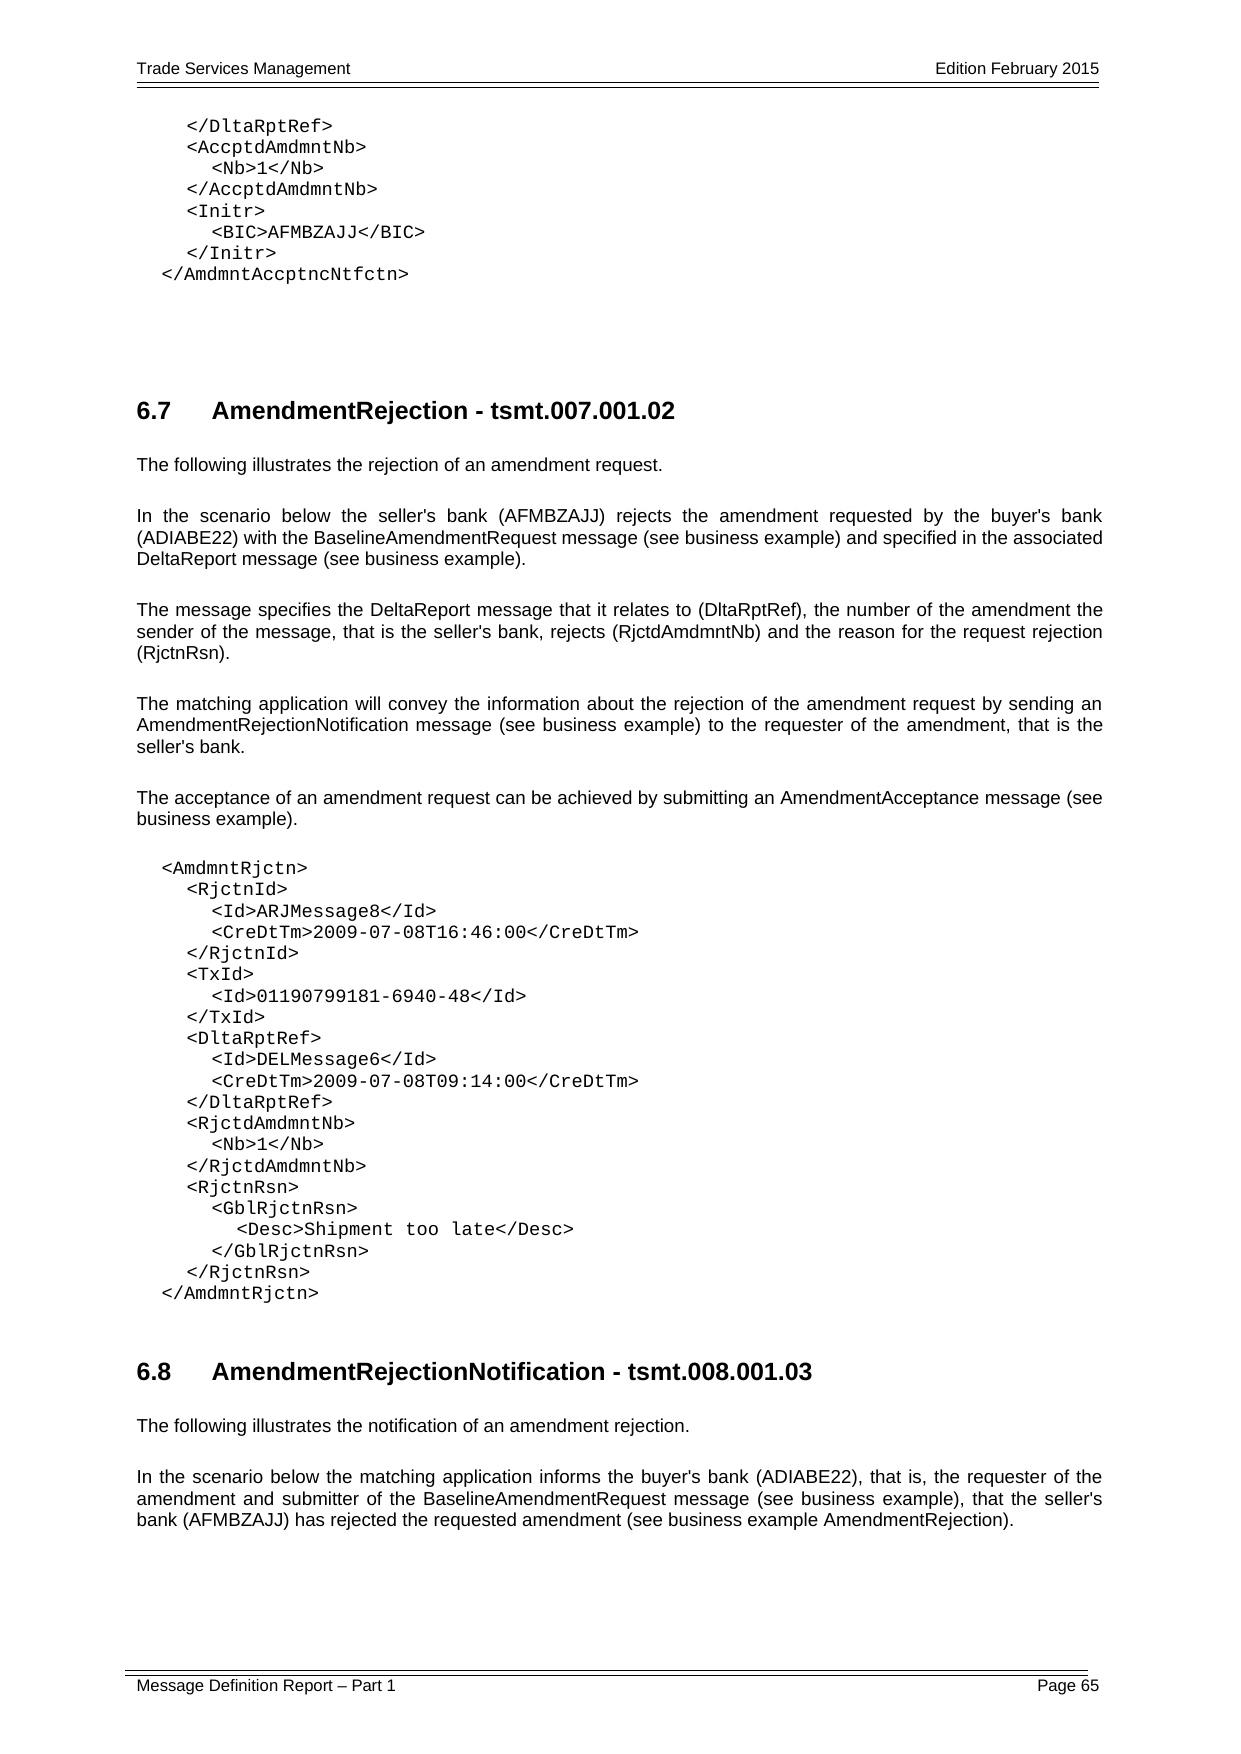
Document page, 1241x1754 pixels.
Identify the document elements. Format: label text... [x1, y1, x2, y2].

text <CreDtTm>2009-07-08T09:14:00</CreDtTm> [211, 1071, 1104, 1093]
text <Nb>1</Nb> [211, 1135, 1104, 1156]
text The following illustrates the rejection of an amendment request. [136, 454, 1104, 476]
text <AmdmntRjctn> [161, 859, 1104, 880]
text <Id>ARJMessage8</Id> [211, 901, 1104, 923]
text </AmdmntRjctn> [161, 1284, 1104, 1305]
text </RjctdAmdmntNb> [186, 1156, 1104, 1178]
text The acceptance of an amendment request can be achieved by submitting an AmendmentAcceptance message (see business example). [136, 787, 1104, 830]
text </DltaRptRef> [186, 1093, 1104, 1114]
text <RjctnRsn> [186, 1178, 1104, 1199]
text The matching application will convey the information about the rejection of the amendment request by sending an AmendmentRejectionNotification message (see business example) to the requester of the amendment, that is the seller's bank. [136, 693, 1104, 757]
text <DltaRptRef> [186, 1029, 1104, 1050]
text <Id>01190799181-6940-48</Id> [211, 986, 1104, 1008]
text In the scenario below the seller's bank (AFMBZAJJ) rejects the amendment requested by the buyer's bank (ADIABE22) with the BaselineAmendmentRequest message (see business example) and specified in the associated DeltaReport message (see business example). [136, 505, 1104, 570]
text </RjctnRsn> [186, 1263, 1104, 1284]
text <Nb>1</Nb> [211, 159, 1104, 180]
text <RjctnId> [186, 880, 1104, 901]
text The following illustrates the notification of an amendment rejection. [136, 1415, 1104, 1437]
text </TxId> [186, 1008, 1104, 1029]
text <AccptdAmdmntNb> [186, 138, 1104, 159]
text <Id>DELMessage6</Id> [211, 1050, 1104, 1071]
text </GblRjctnRsn> [211, 1241, 1104, 1263]
text </RjctnId> [186, 944, 1104, 965]
text <RjctdAmdmntNb> [186, 1114, 1104, 1135]
text </AccptdAmdmntNb> [186, 180, 1104, 201]
text The message specifies the DeltaReport message that it relates to (DltaRptRef), the number of the amendment the sender of the message, that is the seller's bank, rejects (RjctdAmdmntNb) and the reason for the request rejection (RjctnRsn). [136, 599, 1104, 663]
text </AmdmntAccptncNtfctn> [161, 265, 1104, 286]
subtitle AmendmentRejectionNotification - tsmt.008.001.03 [136, 1357, 1104, 1386]
text <TxId> [186, 965, 1104, 986]
text <Desc>Shipment too late</Desc> [236, 1220, 1104, 1241]
text </Initr> [186, 244, 1104, 265]
text <CreDtTm>2009-07-08T16:46:00</CreDtTm> [211, 923, 1104, 944]
text <BIC>AFMBZAJJ</BIC> [211, 223, 1104, 244]
text </DltaRptRef> [186, 116, 1104, 138]
text <GblRjctnRsn> [211, 1199, 1104, 1220]
text <Initr> [186, 201, 1104, 223]
subtitle AmendmentRejection - tsmt.007.001.02 [136, 396, 1104, 425]
text In the scenario below the matching application informs the buyer's bank (ADIABE22), that is, the requester of the amendment and submitter of the BaselineAmendmentRequest message (see business example), that the seller's bank (AFMBZAJJ) has rejected the requested amendment (see business example AmendmentRejection). [136, 1466, 1104, 1531]
